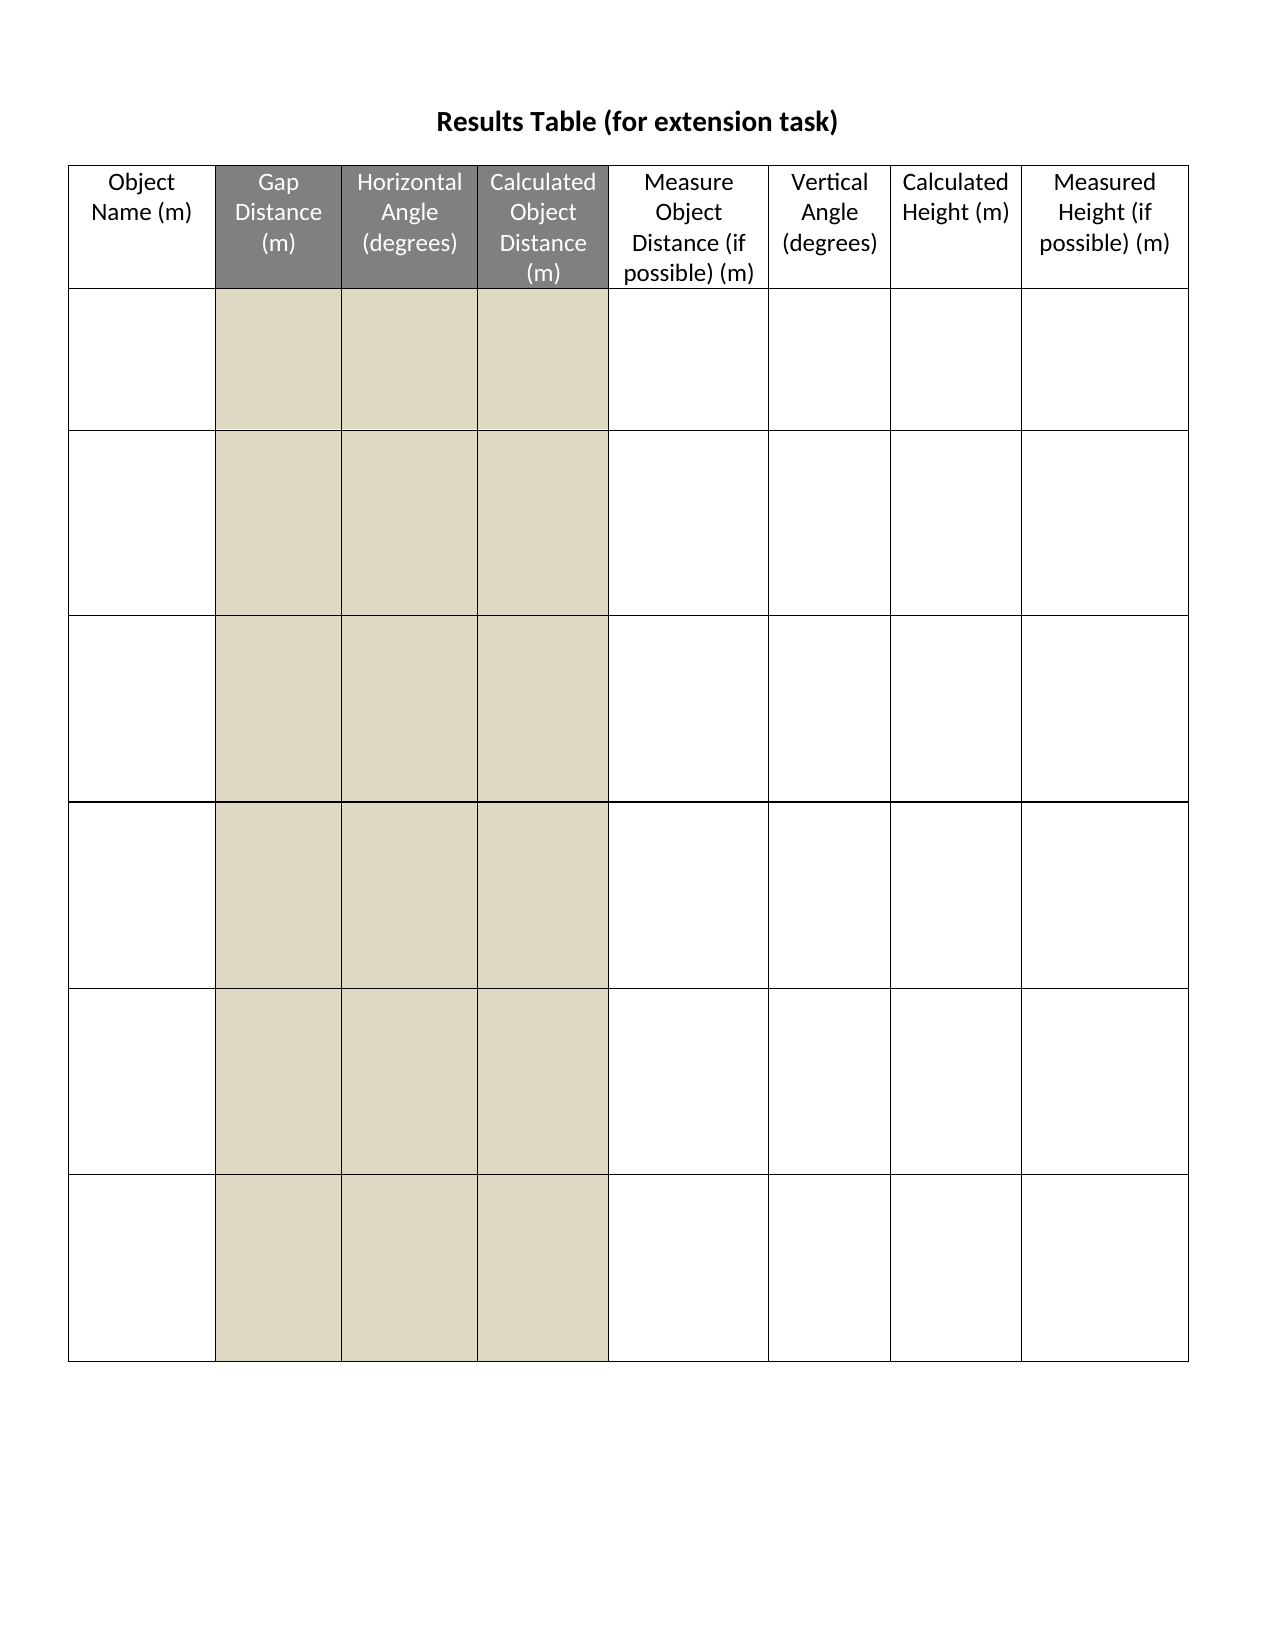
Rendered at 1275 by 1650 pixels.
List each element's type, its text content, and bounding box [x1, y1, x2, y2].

table_cell [1022, 616, 1188, 801]
table_cell [342, 803, 477, 988]
table_cell [1022, 1175, 1188, 1361]
table_cell [891, 616, 1021, 801]
table_cell [769, 616, 890, 801]
table_cell [609, 616, 768, 801]
table_cell [478, 1175, 608, 1361]
table_cell [69, 803, 215, 988]
table_cell [478, 989, 608, 1174]
table_cell [216, 431, 341, 615]
table_cell [1022, 431, 1188, 615]
table_cell [1022, 989, 1188, 1174]
table_header Object Name (m) [69, 166, 215, 288]
table_header Measure Object Distance (if possible) (m) [609, 166, 768, 288]
table_cell [609, 803, 768, 988]
table_cell [69, 431, 215, 615]
table_cell [769, 289, 890, 429]
table_header Gap Distance (m) [216, 166, 341, 288]
table_cell [216, 803, 341, 988]
table_cell [1022, 803, 1188, 988]
table_header Horizontal Angle (degrees) [342, 166, 477, 288]
table_cell [342, 1175, 477, 1361]
table_cell [69, 616, 215, 801]
table_cell [891, 1175, 1021, 1361]
table_cell [342, 289, 477, 429]
table_cell [891, 289, 1021, 429]
table_cell [478, 616, 608, 801]
table_cell [342, 989, 477, 1174]
table_cell [342, 616, 477, 801]
table_header Calculated Object Distance (m) [478, 166, 608, 288]
table_cell [891, 989, 1021, 1174]
text Results Table (for extension task) [150, 103, 1125, 139]
table_header Calculated Height (m) [891, 166, 1021, 288]
table_cell [609, 1175, 768, 1361]
table_cell [69, 289, 215, 429]
table_cell [216, 989, 341, 1174]
table_cell [478, 289, 608, 429]
table_cell [216, 1175, 341, 1361]
table_cell [1022, 289, 1188, 429]
table_cell [69, 1175, 215, 1361]
table_cell [609, 431, 768, 615]
table_cell [769, 1175, 890, 1361]
table_cell [891, 431, 1021, 615]
table_cell [478, 803, 608, 988]
table_cell [216, 616, 341, 801]
table_header Measured Height (if possible) (m) [1022, 166, 1188, 288]
table_cell [609, 289, 768, 429]
table_header Vertical Angle (degrees) [769, 166, 890, 288]
table_cell [478, 431, 608, 615]
table_cell [609, 989, 768, 1174]
table_cell [769, 803, 890, 988]
table_cell [342, 431, 477, 615]
table_cell [769, 431, 890, 615]
table_cell [769, 989, 890, 1174]
table_cell [216, 289, 341, 429]
table_cell [891, 803, 1021, 988]
table_cell [69, 989, 215, 1174]
